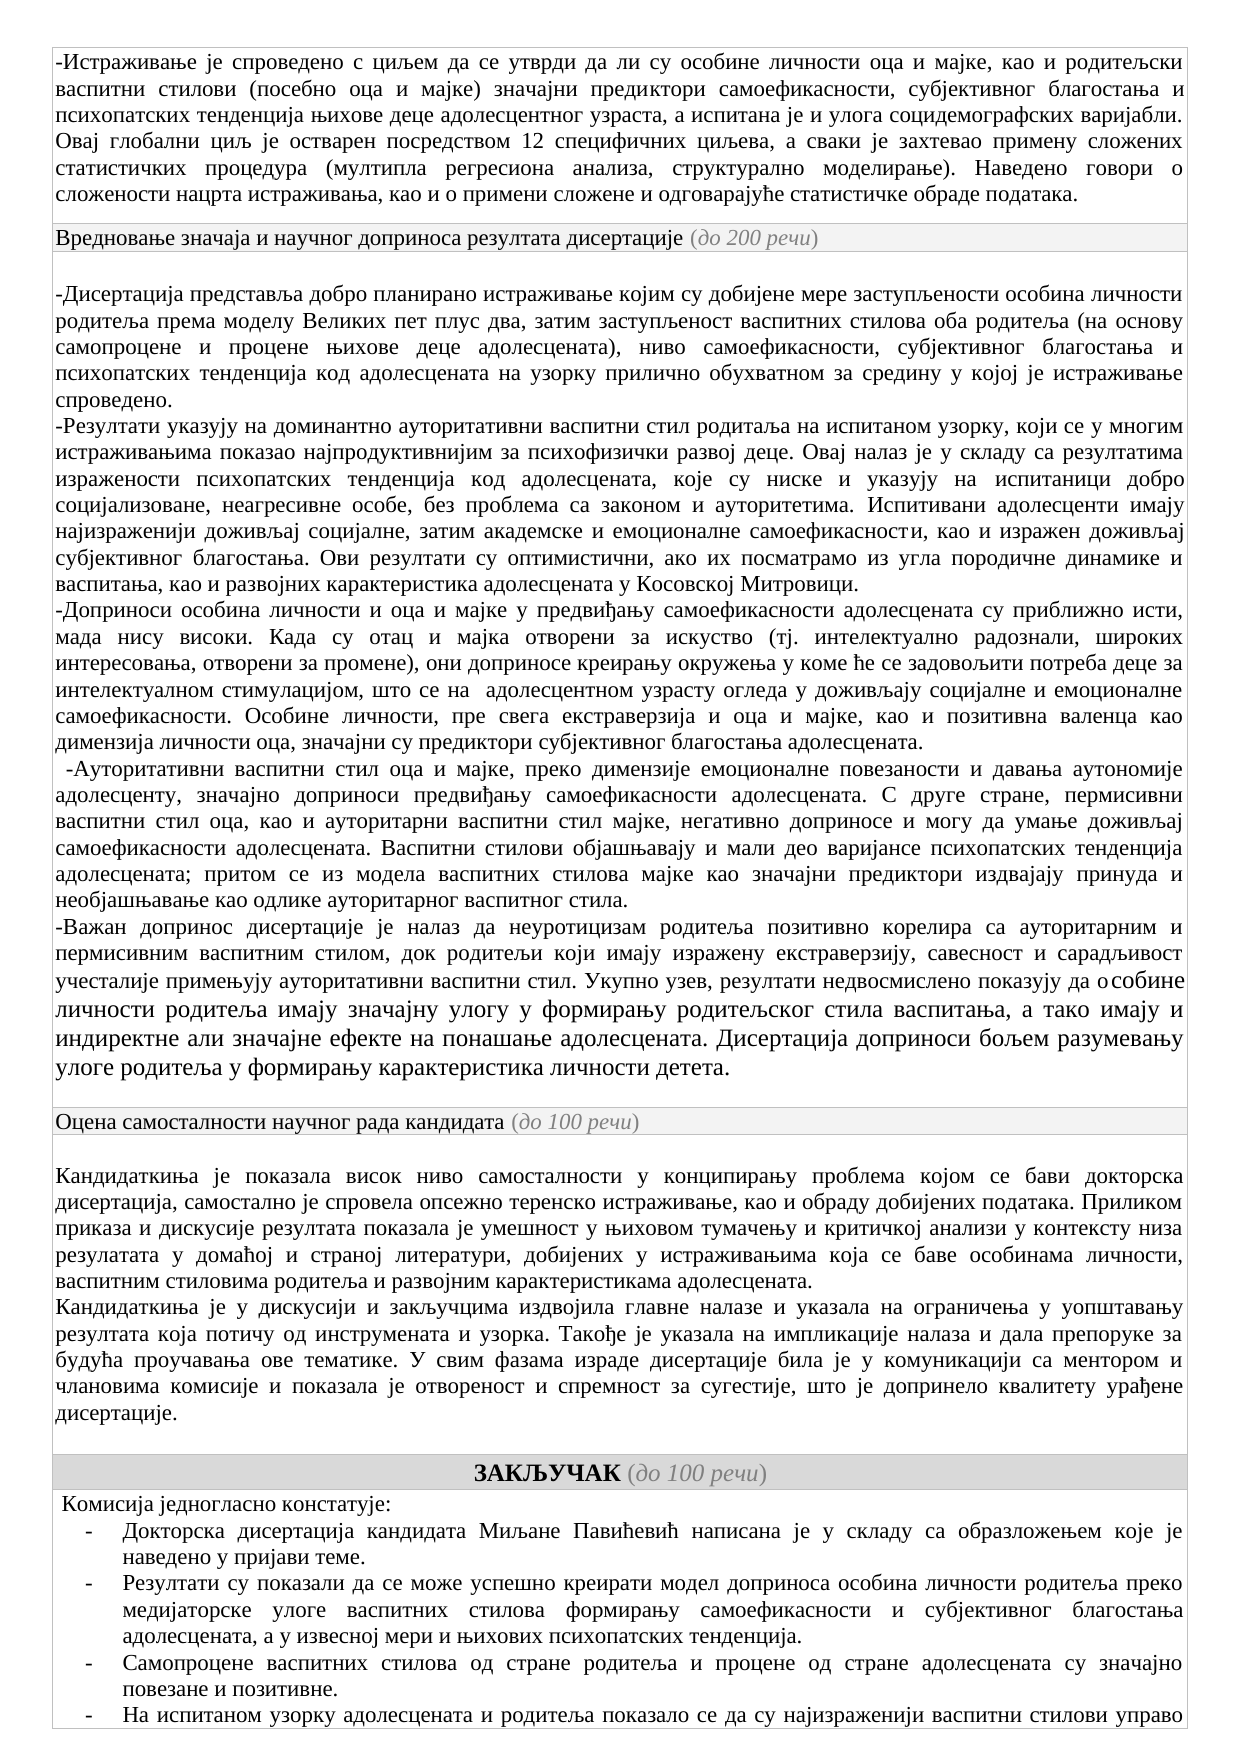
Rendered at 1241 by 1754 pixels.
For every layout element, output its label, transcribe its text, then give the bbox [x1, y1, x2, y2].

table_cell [53, 48, 1187, 223]
table_cell Оцена самосталности научног рада кандидата (до 100 речи) [53, 1108, 1187, 1134]
table_cell ЗАКЉУЧАК (до 100 речи) [53, 1455, 1187, 1489]
table_cell -Дисертација представља добро планирано истраживање којим су добијене мере заступљености особина личности родитеља према моделу Великих пет плус два, затим заступљеност васпитних стилова оба родитеља (на основу самопроцене и процене њихове деце адолесцената), ниво самоефикасности, субјективног благостања и психопатских тенденција код адолесцената на узорку прилично обухватном за средину у којој је истраживање спроведено. -Резултати указују на доминантно ауторитативни васпитни стил родитаља на испитаном узорку, који се у многим истраживањима показао најпродуктивнијим за психофизички развој деце. Овај налаз је у складу са резултатима изражености психопатских тенденција код адолесцената, које су ниске и указују на испитаници добро социјализоване, неагресивне особе, без проблема са законом и ауторитетима. Испитивани адолесценти имају најизраженији доживљај социјалне, затим академске и емоционалне самоефикасности, као и изражен доживљај субјективног благостања. Ови резултати су оптимистични, ако их посматрамо из угла породичне динамике и васпитања, као и развојних карактеристика адолесцената у Косовској Митровици. -Доприноси особина личности и оца и мајке у предвиђању самоефикасности адолесцената су приближно исти, мада нису високи. Када су отац и мајка отворени за искуство (тј. интелектуално радознали, широких интересовања, отворени за промене), они доприносе креирању окружења у коме ће се задовољити потреба деце за интелектуалном стимулацијом, што се на адолесцентном узрасту огледа у доживљају социјалне и емоционалне самоефикасности. Особине личности, пре свега екстраверзија и оца и мајке, као и позитивна валенца као димензија личности оца, значајни су предиктори субјективног благостања адолесцената. -Ауторитативни васпитни стил оца и мајке, преко димензије емоционалне повезаности и давања аутономије адолесценту, значајно доприноси предвиђању самоефикасности адолесцената. С друге стране, пермисивни васпитни стил оца, као и ауторитарни васпитни стил мајке, негативно доприносе и могу да умање доживљај самоефикасности адолесцената. Васпитни стилови објашњавају и мали део варијансе психопатских тенденција адолесцената; притом се из модела васпитних стилова мајке као значајни предиктори издвајају принуда и необјашњавање као одлике ауторитарног васпитног стила. -Важан допринос дисертације је налаз да неуротицизам родитеља позитивно корелира са ауторитарним и пермисивним васпитним стилом, док родитељи који имају изражену екстраверзију, савесност и сарадљивост учесталије примењују ауторитативни васпитни стил. Укупно узев, резултати недвосмислено показују да особине личности родитеља имају значајну улогу у формирању родитељског стила васпитања, а тако имају и индиректне али значајне ефекте на понашање адолесцената. Дисертација доприноси бољем разумевању улоге родитеља у формирању карактеристика личности детета. [53, 252, 1187, 1107]
table_cell Кандидаткиња је показала висок ниво самосталности у конципирању проблема којом се бави докторска дисертација, самостално је спровела опсежно теренско истраживање, као и обраду добијених података. Приликом приказа и дискусије резултата показала је умешност у њиховом тумачењу и критичкој анализи у контексту низа резулатата у домаћој и страној литератури, добијених у истраживањима која се баве особинама личности, васпитним стиловима родитеља и развојним карактеристикама адолесцената. Кандидаткиња је у дискусији и закључцима издвојила главне налазе и указала на ограничења у уопштавању резултата која потичу од инструмената и узорка. Такође је указала на импликације налаза и дала препоруке за будућа проучавања ове тематике. У свим фазама израде дисертације била је у комуникацији са ментором и члановима комисије и показала је отвореност и спремност за сугестије, што је допринело квалитету урађене дисертације. [53, 1135, 1187, 1454]
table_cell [53, 1490, 1187, 1728]
table_cell Вредновање значаја и научног доприноса резултата дисертације (до 200 речи) [53, 224, 1187, 251]
